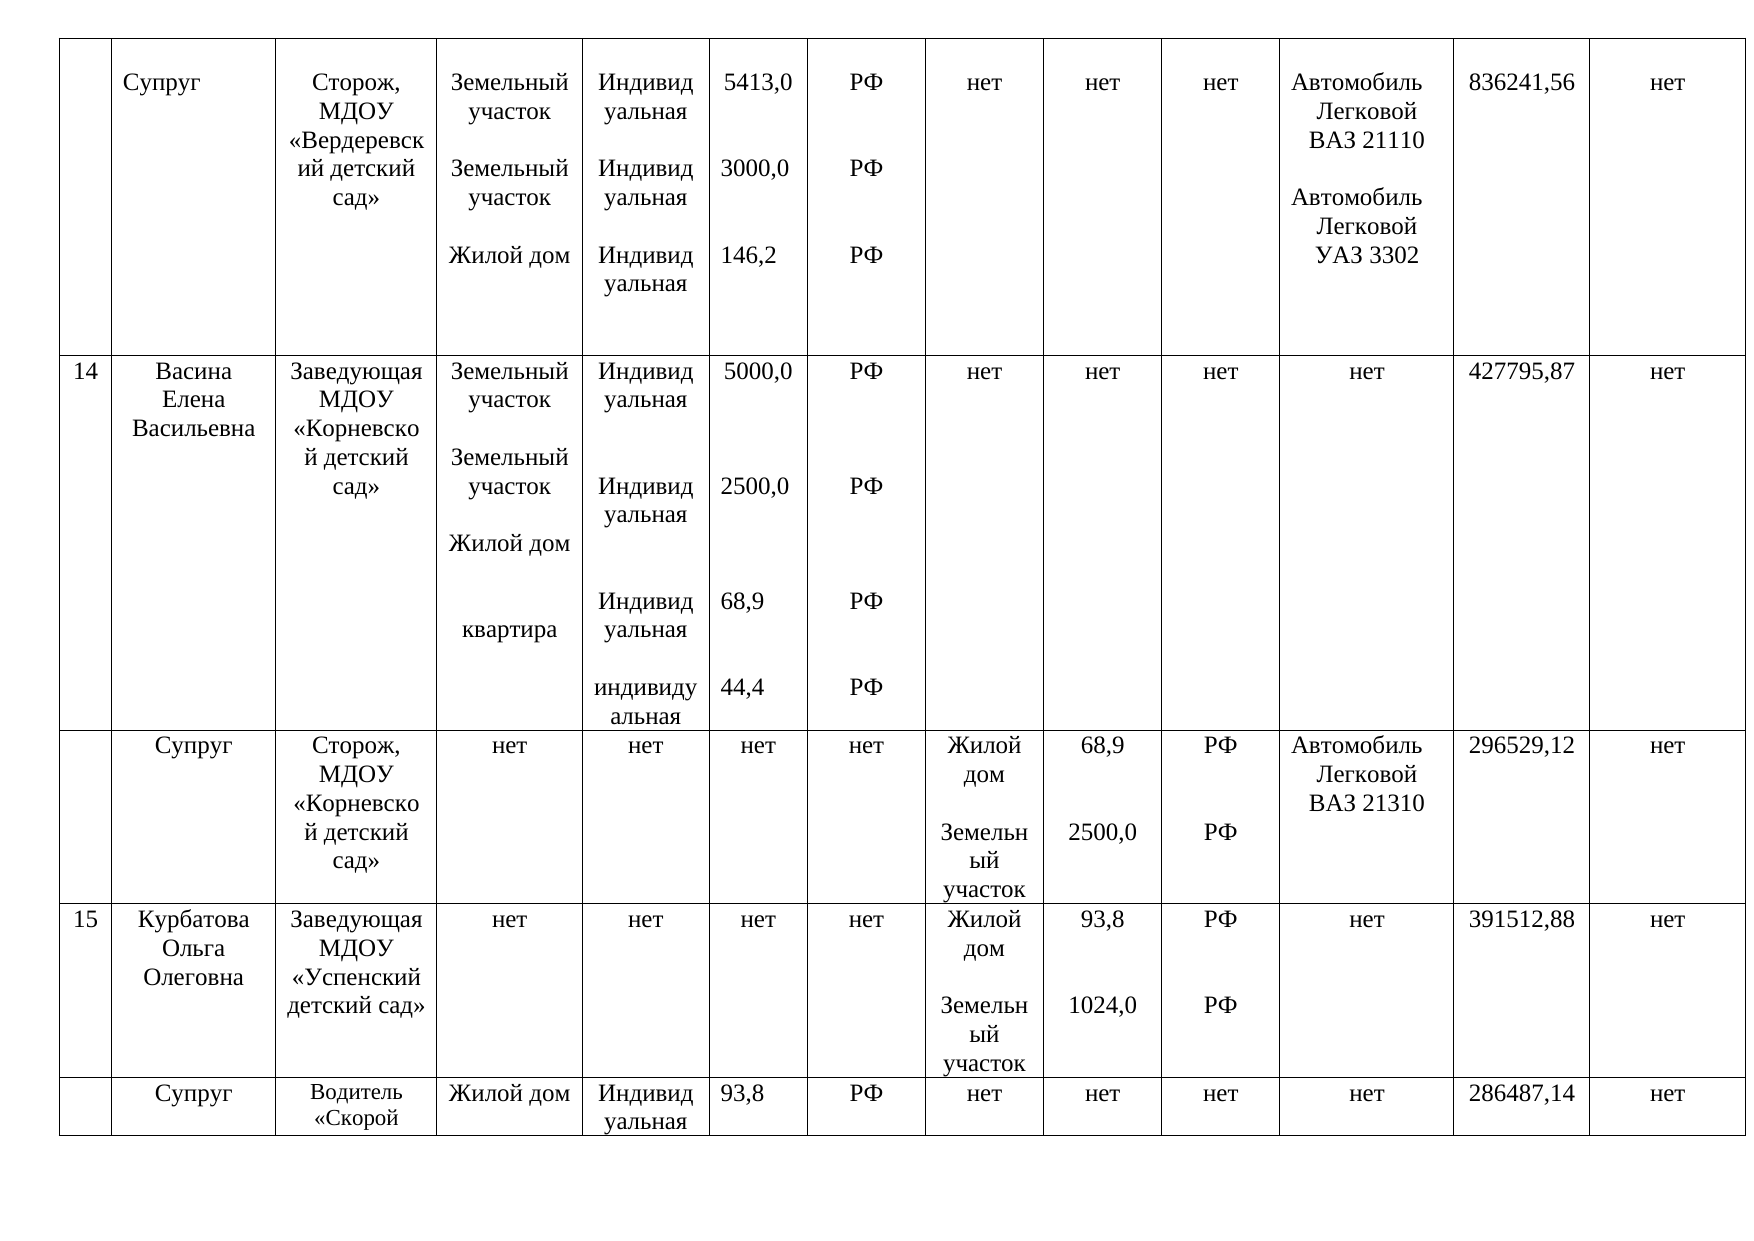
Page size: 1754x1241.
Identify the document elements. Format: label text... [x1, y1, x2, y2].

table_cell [437, 1078, 582, 1135]
table_cell 93,8 1024,0 [1044, 904, 1161, 1077]
table_cell нет [1044, 356, 1161, 729]
table_cell нет [926, 1078, 1043, 1135]
table_cell нет [583, 904, 709, 1077]
table_cell Сторож, МДОУ «Корневской детский сад» [276, 731, 436, 903]
table_cell Заведующая МДОУ «Успенский детский сад» [276, 904, 436, 1077]
table_cell 427795,87 [1454, 356, 1589, 729]
table_cell нет [1590, 904, 1745, 1077]
table_cell нет [926, 356, 1043, 729]
table_cell Супруг [112, 39, 275, 355]
table_cell нет [1590, 1078, 1745, 1135]
table_cell нет [926, 39, 1043, 355]
table_cell нет [1280, 356, 1453, 729]
table_cell нет [437, 904, 582, 1077]
table_cell Васина Елена Васильевна [112, 356, 275, 729]
table_cell 93,8 1024,0 [710, 1078, 807, 1135]
table_cell нет [1044, 39, 1161, 355]
table_cell РФ РФ РФ РФ [808, 356, 925, 729]
table_cell РФ РФ [1162, 731, 1279, 903]
table_cell нет [1280, 1078, 1453, 1135]
table_cell Индивидуальная Индивидуальная Индивидуальная [583, 39, 709, 355]
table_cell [276, 1078, 436, 1135]
table_cell нет [808, 731, 925, 903]
table_cell Земельный участок Земельный участок Жилой дом [437, 39, 582, 355]
table_cell Заведующая МДОУ «Корневской детский сад» [276, 356, 436, 729]
table_cell РФ РФ РФ [808, 39, 925, 355]
table_cell [60, 1078, 111, 1135]
table_cell 68,9 2500,0 [1044, 731, 1161, 903]
table_cell Автомобиль Легковой ВАЗ 21110 Автомобиль Легковой УАЗ 3302 [1280, 39, 1453, 355]
table_cell 391512,88 [1454, 904, 1589, 1077]
table_cell Автомобиль Легковой ВАЗ 21310 [1280, 731, 1453, 903]
table_cell Курбатова Ольга Олеговна [112, 904, 275, 1077]
table_cell нет [1162, 39, 1279, 355]
table_cell РФ РФ [1162, 904, 1279, 1077]
table_cell нет [710, 904, 807, 1077]
table_cell Супруг [112, 731, 275, 903]
table_cell [60, 39, 111, 355]
table_cell нет [1044, 1078, 1161, 1135]
table_cell 5000,0 2500,0 68,9 44,4 [710, 356, 807, 729]
table_cell Земельный участок Земельный участок Жилой дом квартира [437, 356, 582, 729]
table_cell нет [1162, 1078, 1279, 1135]
table_cell [60, 731, 111, 903]
table_cell Индивидуальная Индивидуальная Индивидуальная индивидуальная [583, 356, 709, 729]
table_cell нет [583, 731, 709, 903]
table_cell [583, 1078, 709, 1135]
table_cell Жилой дом Земельный участок [926, 904, 1043, 1077]
table_cell РФ РФ [808, 1078, 925, 1135]
table_cell нет [808, 904, 925, 1077]
table_cell 296529,12 [1454, 731, 1589, 903]
table_cell Жилой дом Земельный участок [926, 731, 1043, 903]
table_cell 14 [60, 356, 111, 729]
table_cell 836241,56 [1454, 39, 1589, 355]
table_cell нет [1590, 731, 1745, 903]
table_cell 15 [60, 904, 111, 1077]
table_cell 286487,14 [1454, 1078, 1589, 1135]
table_cell нет [710, 731, 807, 903]
table_cell Сторож, МДОУ «Вердеревский детский сад» [276, 39, 436, 355]
table_cell нет [437, 731, 582, 903]
table_cell нет [1280, 904, 1453, 1077]
table_cell Супруг [112, 1078, 275, 1135]
table_cell 5413,0 3000,0 146,2 [710, 39, 807, 355]
table_cell нет [1162, 356, 1279, 729]
table_cell нет [1590, 39, 1745, 355]
table_cell нет [1590, 356, 1745, 729]
